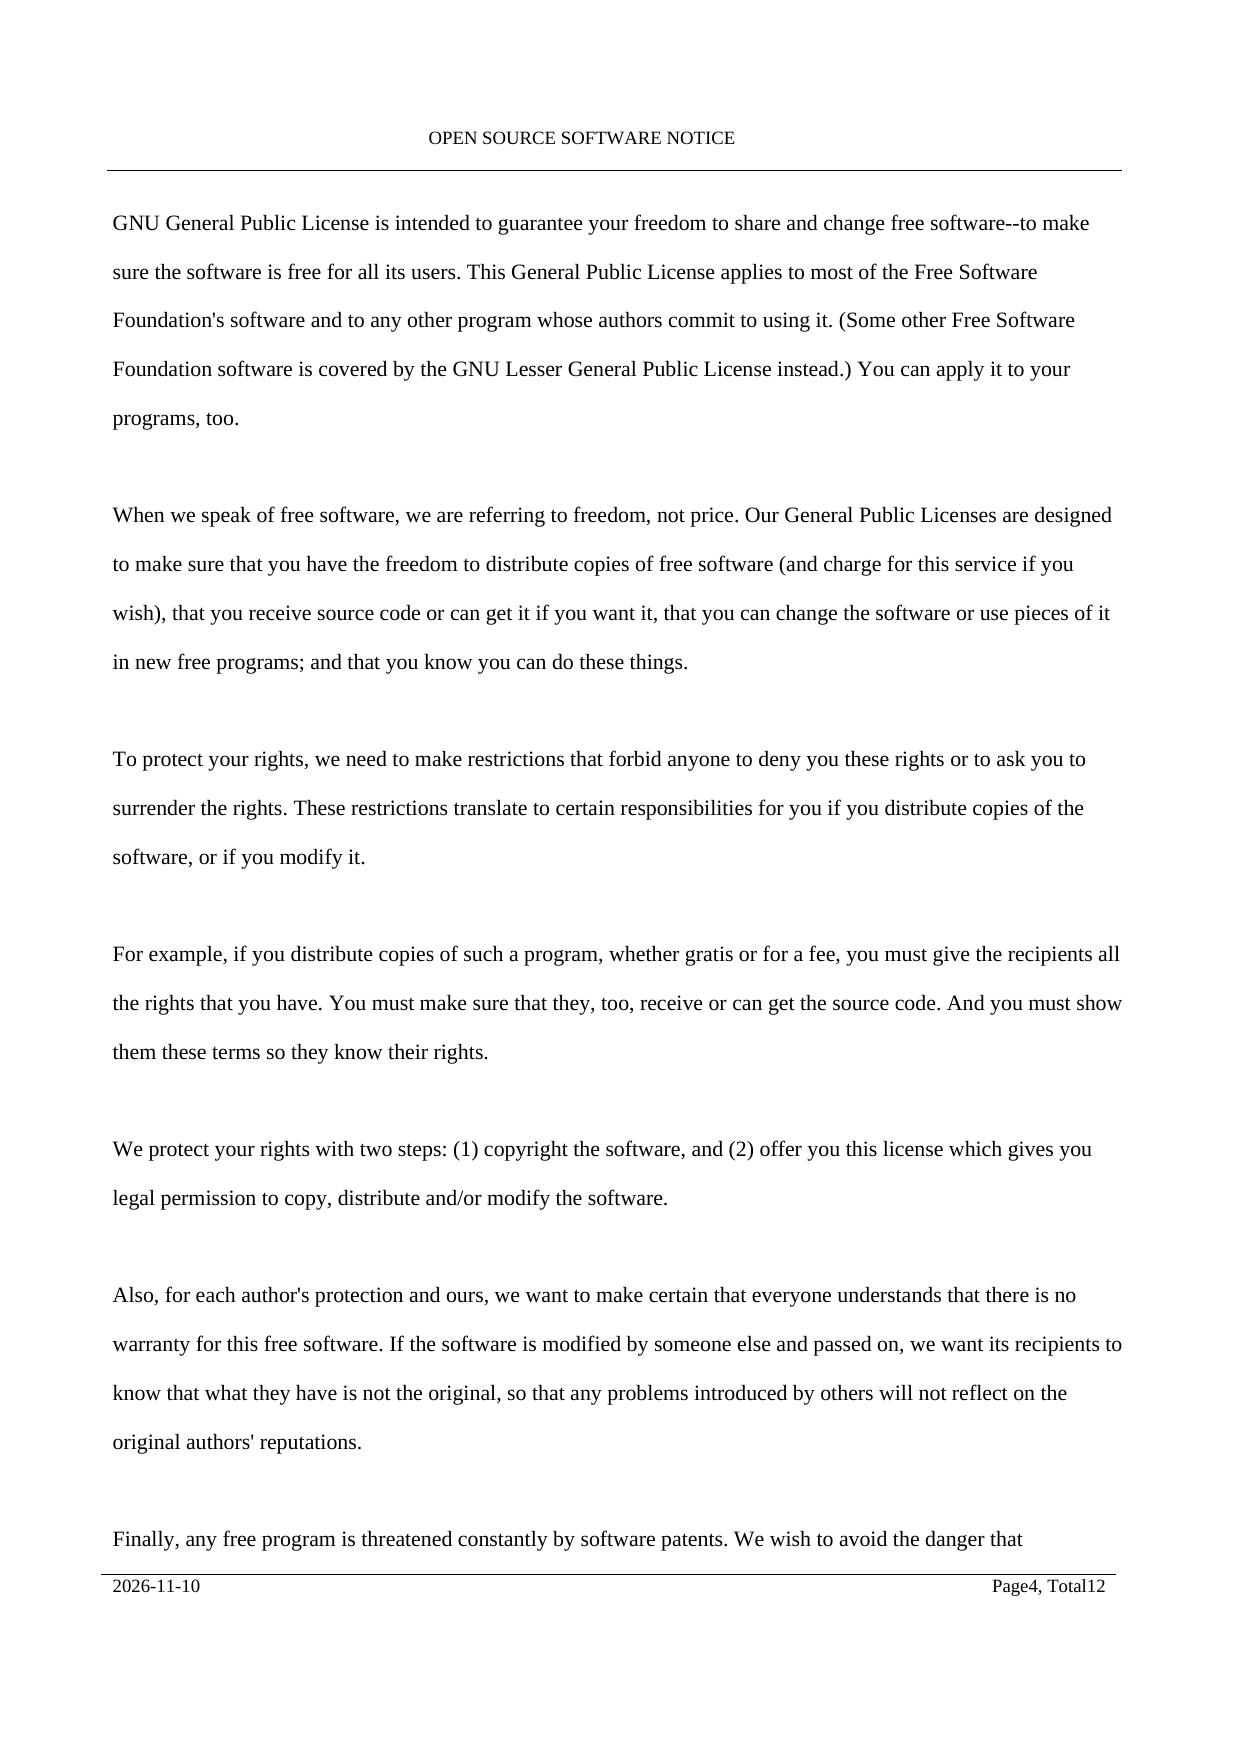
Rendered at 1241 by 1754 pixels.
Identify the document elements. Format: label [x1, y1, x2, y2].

text [112, 206, 1128, 1555]
